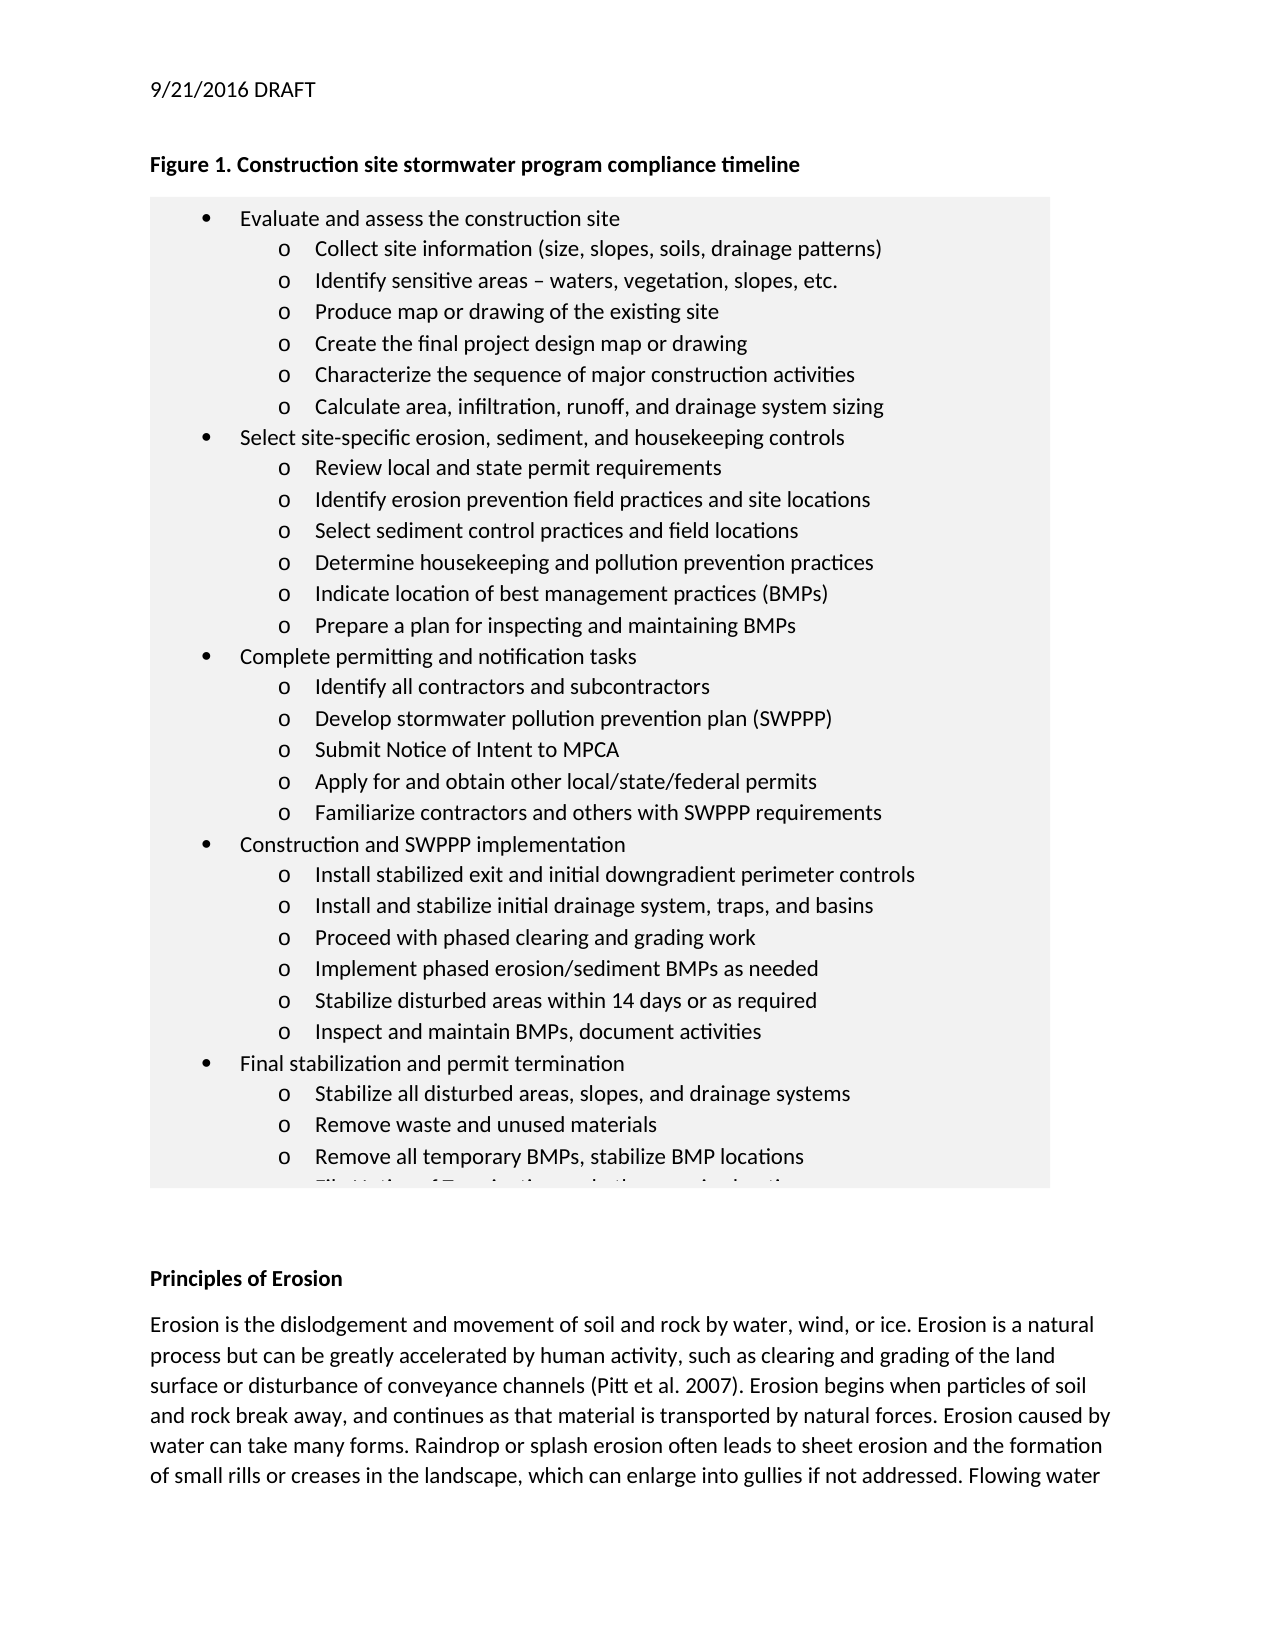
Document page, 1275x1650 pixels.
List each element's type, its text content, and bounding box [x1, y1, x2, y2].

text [150, 1311, 1125, 1489]
text Principles of Erosion [150, 1264, 1125, 1292]
text Figure 1. Construction site stormwater program compliance timeline [150, 150, 1125, 178]
